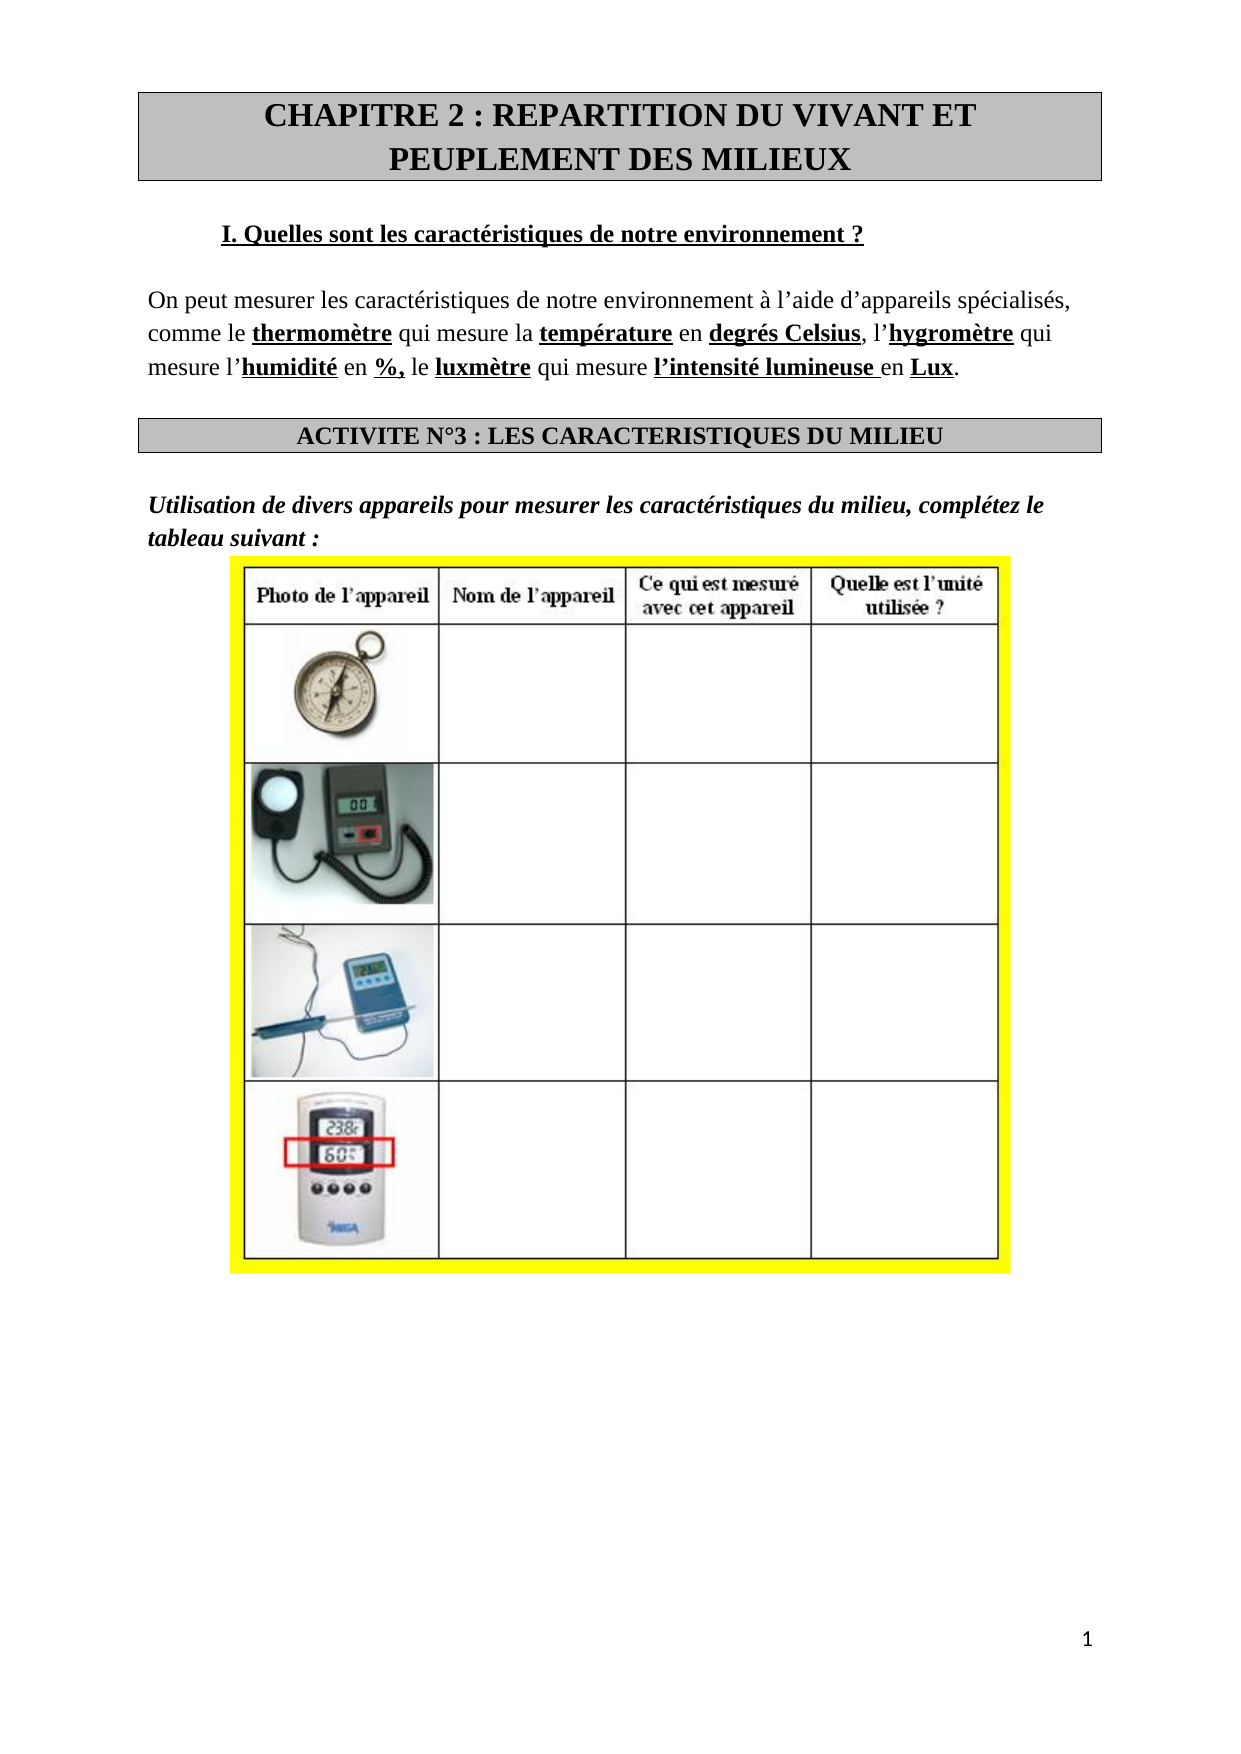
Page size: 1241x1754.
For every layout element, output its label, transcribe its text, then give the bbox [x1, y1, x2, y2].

text ACTIVITE N°3 : LES CARACTERISTIQUES DU MILIEU [139, 419, 1101, 452]
text I. Quelles sont les caractéristiques de notre environnement ? [221, 219, 1093, 248]
text On peut mesurer les caractéristiques de notre environnement à l’aide d’appareils spécialisés, comme le thermomètre qui mesure la température en degrés Celsius, l’hygromètre qui mesure l’humidité en %, le luxmètre qui mesure l’intensité lumineuse en Lux. [148, 286, 1093, 380]
text Utilisation de divers appareils pour mesurer les caractéristiques du milieu, complétez le tableau suivant : [148, 490, 1093, 552]
picture [229, 556, 1011, 1273]
text CHAPITRE 2 : REPARTITION DU VIVANT ET PEUPLEMENT DES MILIEUX [139, 93, 1101, 180]
